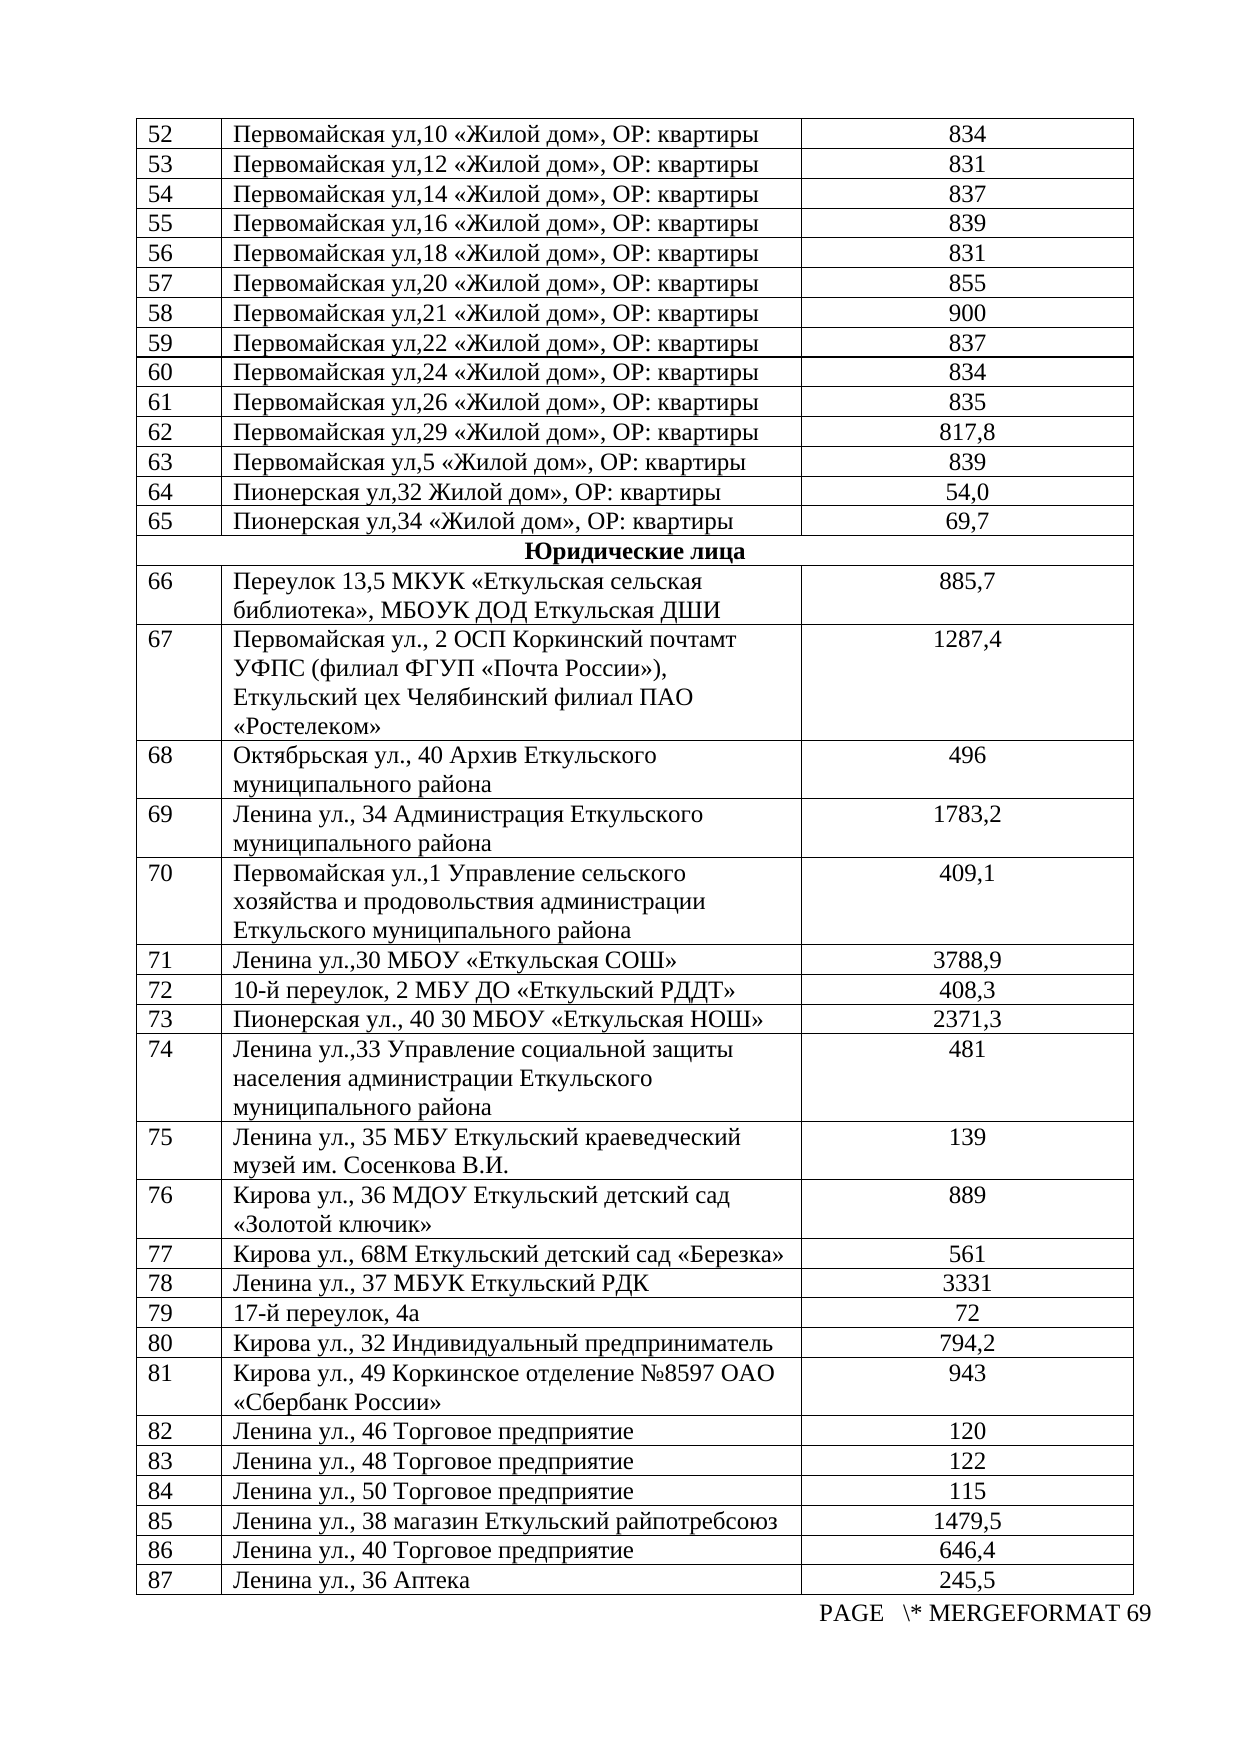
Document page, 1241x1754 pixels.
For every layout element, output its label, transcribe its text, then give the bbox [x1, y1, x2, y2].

table_cell 58 [137, 298, 221, 327]
table_cell 77 [137, 1239, 221, 1267]
table_cell 839 [802, 447, 1133, 476]
table_cell 69 [137, 799, 221, 857]
table_cell Пионерская ул,34 «Жилой дом», ОР: квартиры [222, 506, 801, 535]
table_cell 794,2 [802, 1328, 1133, 1357]
table_cell 74 [137, 1034, 221, 1121]
table_cell 85 [137, 1506, 221, 1534]
table_cell 496 [802, 741, 1133, 798]
table_cell 561 [802, 1239, 1133, 1267]
table_cell 139 [802, 1122, 1133, 1179]
table_cell 900 [802, 298, 1133, 327]
table_cell Ленина ул., 35 МБУ Еткульский краеведческий музей им. Сосенкова В.И. [222, 1122, 801, 1179]
table_cell Ленина ул., 46 Торговое предприятие [222, 1416, 801, 1445]
table_cell 2371,3 [802, 1005, 1133, 1033]
table_cell 831 [802, 238, 1133, 267]
table_cell 1287,4 [802, 625, 1133, 739]
table_cell Первомайская ул,26 «Жилой дом», ОР: квартиры [222, 387, 801, 416]
table_cell Ленина ул., 48 Торговое предприятие [222, 1446, 801, 1475]
table_cell 60 [137, 358, 221, 386]
table_cell 81 [137, 1358, 221, 1415]
table_cell 75 [137, 1122, 221, 1179]
table_cell 72 [137, 975, 221, 1003]
table_cell 63 [137, 447, 221, 476]
table_cell Ленина ул., 40 Торговое предприятие [222, 1536, 801, 1564]
table_cell 55 [137, 209, 221, 237]
table_cell 245,5 [802, 1565, 1133, 1594]
table_cell 408,3 [802, 975, 1133, 1003]
table_cell 61 [137, 387, 221, 416]
table_cell Кирова ул., 36 МДОУ Еткульский детский сад «Золотой ключик» [222, 1180, 801, 1238]
table_cell Ленина ул.,33 Управление социальной защиты населения администрации Еткульского муниципального района [222, 1034, 801, 1121]
table_cell 68 [137, 741, 221, 798]
table_cell Первомайская ул.,1 Управление сельского хозяйства и продовольствия администрации Еткульского муниципального района [222, 858, 801, 944]
table_cell 83 [137, 1446, 221, 1475]
table_cell Первомайская ул,21 «Жилой дом», ОР: квартиры [222, 298, 801, 327]
table_cell 837 [802, 328, 1133, 356]
table_cell 62 [137, 417, 221, 446]
table_cell Юридические лица [137, 536, 1133, 565]
table_cell 65 [137, 506, 221, 535]
table_cell Кирова ул., 68М Еткульский детский сад «Березка» [222, 1239, 801, 1267]
table_cell 54,0 [802, 477, 1133, 505]
table_cell Ленина ул.,30 МБОУ «Еткульская СОШ» [222, 945, 801, 974]
table_cell Первомайская ул,20 «Жилой дом», ОР: квартиры [222, 268, 801, 297]
table_cell 1479,5 [802, 1506, 1133, 1534]
table_cell 73 [137, 1005, 221, 1033]
table_cell 78 [137, 1269, 221, 1297]
table_cell Первомайская ул,10 «Жилой дом», ОР: квартиры [222, 119, 801, 148]
table_cell 59 [137, 328, 221, 356]
table_cell 831 [802, 149, 1133, 178]
table_cell 10-й переулок, 2 МБУ ДО «Еткульский РДДТ» [222, 975, 801, 1003]
table_cell 481 [802, 1034, 1133, 1121]
table_cell Первомайская ул,22 «Жилой дом», ОР: квартиры [222, 328, 801, 356]
table_cell Ленина ул., 34 Администрация Еткульского муниципального района [222, 799, 801, 857]
table_cell 57 [137, 268, 221, 297]
table_cell 54 [137, 179, 221, 207]
table_cell Кирова ул., 49 Коркинское отделение №8597 ОАО «Сбербанк России» [222, 1358, 801, 1415]
table_cell Ленина ул., 36 Аптека [222, 1565, 801, 1594]
table_cell 889 [802, 1180, 1133, 1238]
table_cell 835 [802, 387, 1133, 416]
table_cell 885,7 [802, 566, 1133, 623]
table_cell 943 [802, 1358, 1133, 1415]
table_cell 646,4 [802, 1536, 1133, 1564]
table_cell 834 [802, 358, 1133, 386]
table_cell 817,8 [802, 417, 1133, 446]
table_cell Пионерская ул,32 Жилой дом», ОР: квартиры [222, 477, 801, 505]
table_cell 53 [137, 149, 221, 178]
table_cell Первомайская ул,16 «Жилой дом», ОР: квартиры [222, 209, 801, 237]
table_cell Первомайская ул,14 «Жилой дом», ОР: квартиры [222, 179, 801, 207]
table_cell 1783,2 [802, 799, 1133, 857]
table_cell 834 [802, 119, 1133, 148]
table_cell 79 [137, 1298, 221, 1327]
table_cell Переулок 13,5 МКУК «Еткульская сельская библиотека», МБОУК ДОД Еткульская ДШИ [222, 566, 801, 623]
table_cell Первомайская ул,24 «Жилой дом», ОР: квартиры [222, 358, 801, 386]
table_cell 839 [802, 209, 1133, 237]
table_cell 72 [802, 1298, 1133, 1327]
table_cell 122 [802, 1446, 1133, 1475]
table_cell 80 [137, 1328, 221, 1357]
table_cell 3788,9 [802, 945, 1133, 974]
table_cell Пионерская ул., 40 30 МБОУ «Еткульская НОШ» [222, 1005, 801, 1033]
table_cell 70 [137, 858, 221, 944]
table_cell 837 [802, 179, 1133, 207]
table_cell Первомайская ул,12 «Жилой дом», ОР: квартиры [222, 149, 801, 178]
table_cell 86 [137, 1536, 221, 1564]
table_cell 69,7 [802, 506, 1133, 535]
table_cell Ленина ул., 38 магазин Еткульский райпотребсоюз [222, 1506, 801, 1534]
table_cell 87 [137, 1565, 221, 1594]
table_cell 76 [137, 1180, 221, 1238]
table_cell Кирова ул., 32 Индивидуальный предприниматель [222, 1328, 801, 1357]
table_cell 409,1 [802, 858, 1133, 944]
table_cell 3331 [802, 1269, 1133, 1297]
table_cell 66 [137, 566, 221, 623]
table_cell Первомайская ул,5 «Жилой дом», ОР: квартиры [222, 447, 801, 476]
table_cell Первомайская ул,29 «Жилой дом», ОР: квартиры [222, 417, 801, 446]
table_cell 84 [137, 1476, 221, 1505]
table_cell 17-й переулок, 4а [222, 1298, 801, 1327]
table_cell Октябрьская ул., 40 Архив Еткульского муниципального района [222, 741, 801, 798]
table_cell 56 [137, 238, 221, 267]
table_cell Ленина ул., 37 МБУК Еткульский РДК [222, 1269, 801, 1297]
table_cell 82 [137, 1416, 221, 1445]
table_cell Первомайская ул,18 «Жилой дом», ОР: квартиры [222, 238, 801, 267]
table_cell 67 [137, 625, 221, 739]
table_cell 855 [802, 268, 1133, 297]
table_cell 115 [802, 1476, 1133, 1505]
table_cell Ленина ул., 50 Торговое предприятие [222, 1476, 801, 1505]
table_cell 71 [137, 945, 221, 974]
table_cell 52 [137, 119, 221, 148]
table_cell 64 [137, 477, 221, 505]
table_cell Первомайская ул., 2 ОСП Коркинский почтамт УФПС (филиал ФГУП «Почта России»), Еткульский цех Челябинский филиал ПАО «Ростелеком» [222, 625, 801, 739]
table_cell 120 [802, 1416, 1133, 1445]
